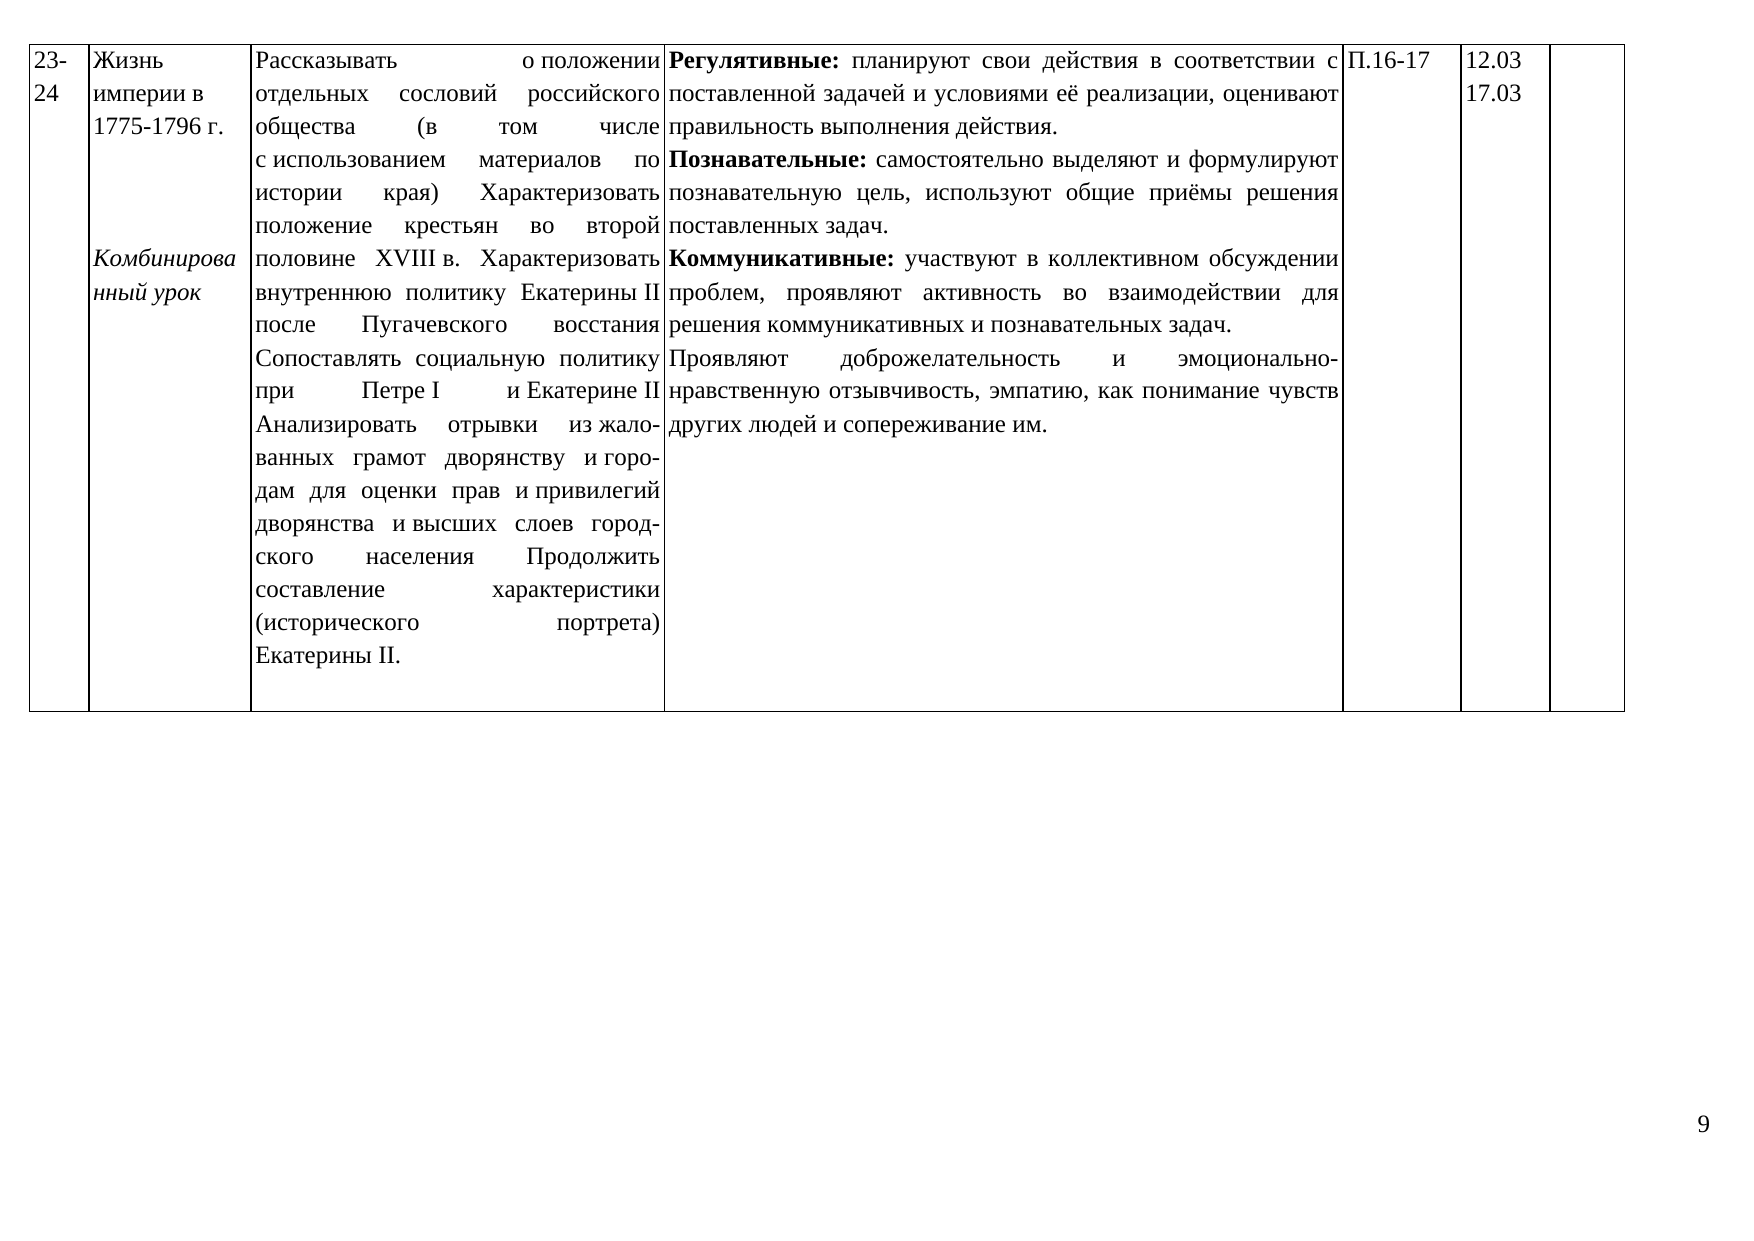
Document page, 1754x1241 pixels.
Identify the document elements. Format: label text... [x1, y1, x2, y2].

table_cell [1551, 45, 1624, 711]
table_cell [665, 45, 1342, 711]
table_cell 23-24 [30, 45, 88, 711]
table_cell 12.03 17.03 [1462, 45, 1549, 711]
table_cell П.16-17 [1344, 45, 1460, 711]
table_cell Рассказывать о положении отдельных сословий российского общества (в том числе с использованием материалов по истории края) Характеризовать положение крестьян во второй половине XVIII в. Характеризовать внутреннюю политику Екатерины II после Пугачевского восстания Сопоставлять социальную политику при Петре I и Екатерине II Анализировать отрывки из жало- ванных грамот дворянству и горо- дам для оценки прав и привилегий дворянства и высших слоев город- ского населения Продолжить составление характеристики (исторического портрета) Екатерины II. [252, 45, 664, 711]
table_cell Жизнь империи в 1775-1796 г. Комбинированный урок [90, 45, 250, 711]
